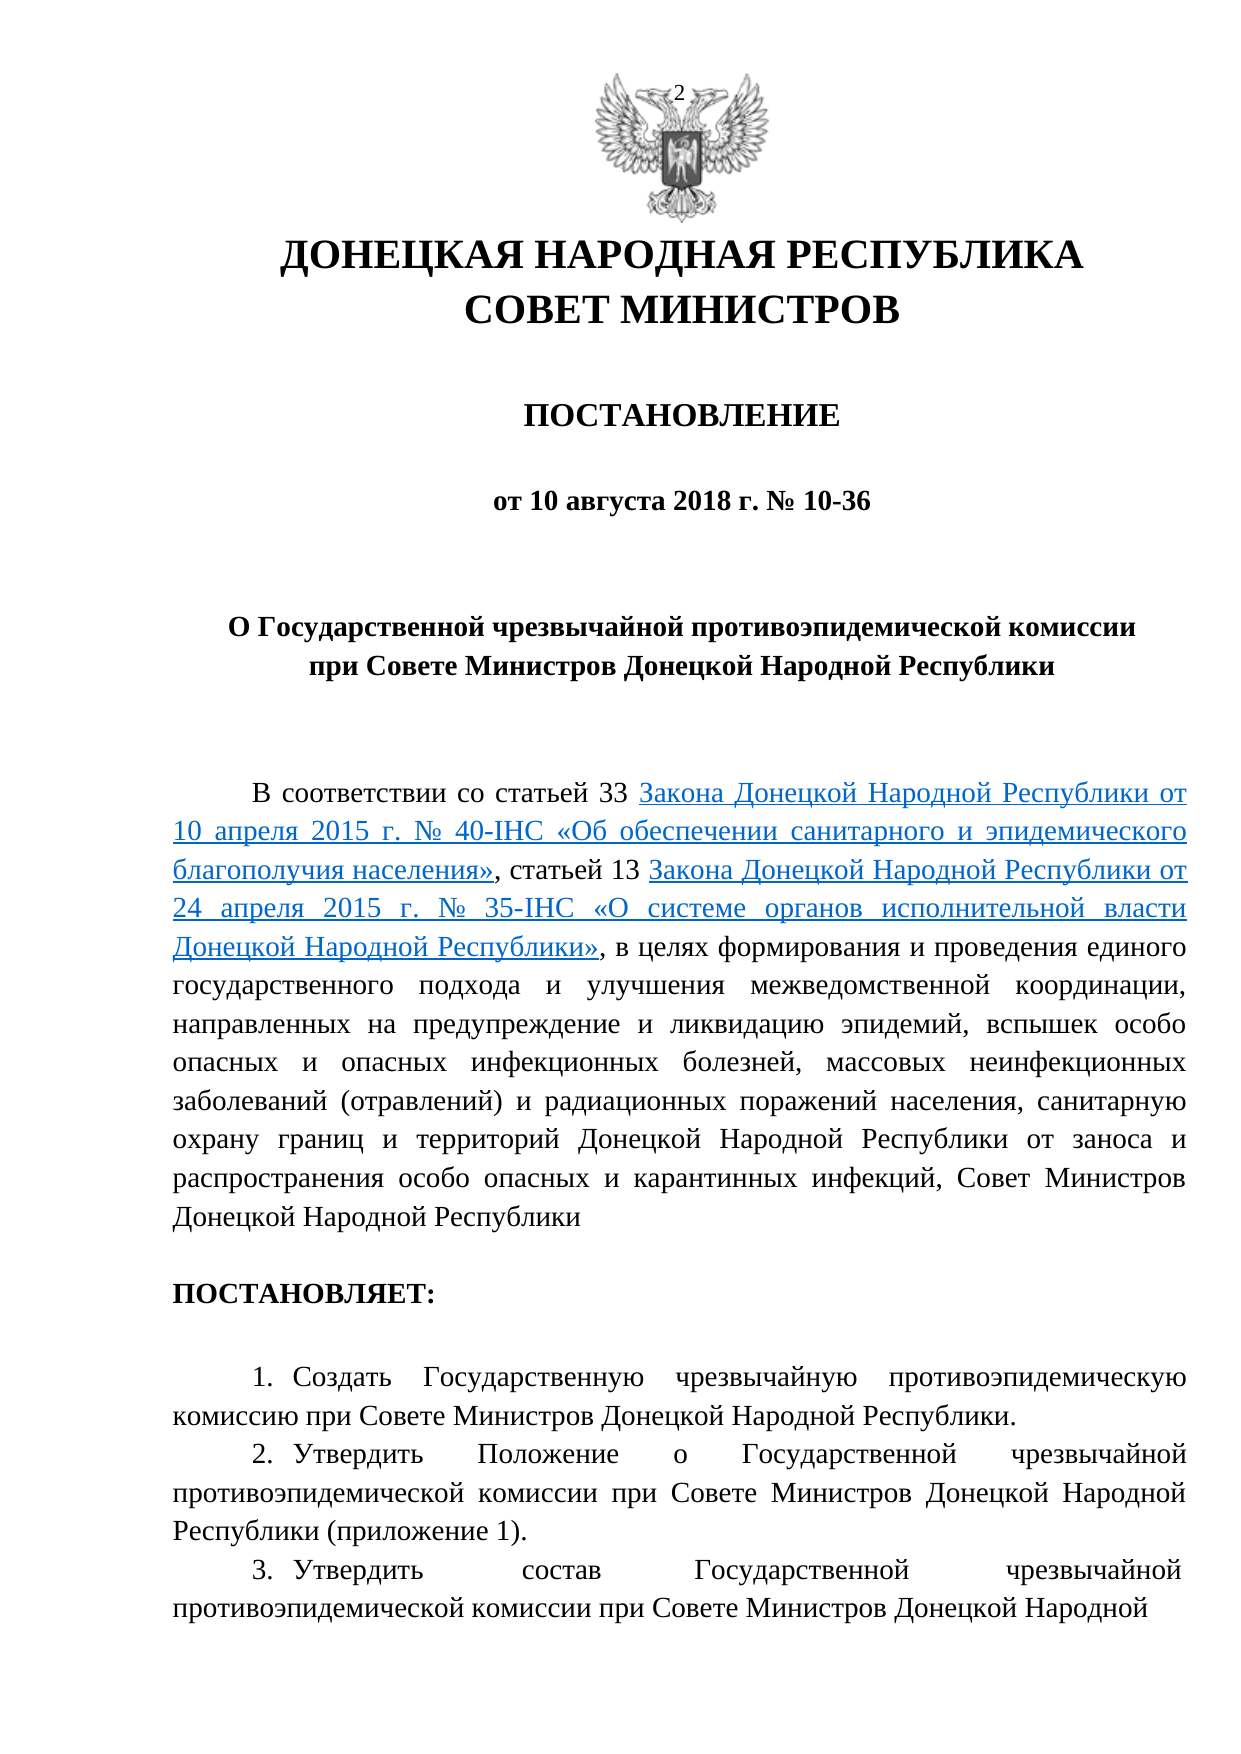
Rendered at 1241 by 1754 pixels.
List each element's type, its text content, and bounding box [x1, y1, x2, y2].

list Утвердить состав Государственной чрезвычайной [172, 1552, 1187, 1585]
text СОВЕТ МИНИСТРОВ [177, 284, 1187, 332]
list Утвердить Положение о Государственной чрезвычайной противоэпидемической комиссии при Совете Министров Донецкой Народной Республики (приложение 1). [172, 1436, 1187, 1547]
text ДОНЕЦКАЯ НАРОДНАЯ РЕСПУБЛИКА [177, 229, 1187, 277]
text В соответствии со статьей 33 Закона Донецкой Народной Республики от 10 апреля 2015 г. № 40-IHC «Об обеспечении санитарного и эпидемического благополучия населения», статьей 13 Закона Донецкой Народной Республики от 24 апреля 2015 г. № 35-IНС «О системе органов исполнительной власти Донецкой Народной Республики», в целях формирования и проведения единого государственного подхода и улучшения межведомственной координации, направленных на предупреждение и ликвидацию эпидемий, вспышек особо опасных и опасных инфекционных болезней, массовых неинфекционных заболеваний (отравлений) и радиационных поражений населения, санитарную охрану границ и территорий Донецкой Народной Республики от заноса и распространения особо опасных и карантинных инфекций, Совет Министров Донецкой Народной Республики [172, 775, 1187, 842]
text В соответствии со статьей 33 Закона Донецкой Народной Республики от 10 апреля 2015 г. № 40-IHC «Об обеспечении санитарного и эпидемического благополучия населения», статьей 13 Закона Донецкой Народной Республики от 24 апреля 2015 г. № 35-IНС «О системе органов исполнительной власти Донецкой Народной Республики», в целях формирования и проведения единого государственного подхода и улучшения межведомственной координации, направленных на предупреждение и ликвидацию эпидемий, вспышек особо опасных и опасных инфекционных болезней, массовых неинфекционных заболеваний (отравлений) и радиационных поражений населения, санитарную охрану границ и территорий Донецкой Народной Республики от заноса и распространения особо опасных и карантинных инфекций, Совет Министров Донецкой Народной Республики [172, 920, 1187, 1232]
list Создать Государственную чрезвычайную противоэпидемическую комиссию при Совете Министров Донецкой Народной Республики. [172, 1359, 1187, 1431]
text ПОСТАНОВЛЕНИЕ [177, 395, 1187, 433]
text ПОСТАНОВЛЯЕТ: [172, 1277, 1187, 1310]
text от 10 августа 2018 г. № 10-36 [177, 483, 1187, 516]
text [172, 1590, 1187, 1624]
picture [595, 73, 769, 223]
text В соответствии со статьей 33 Закона Донецкой Народной Республики от 10 апреля 2015 г. № 40-IHC «Об обеспечении санитарного и эпидемического благополучия населения», статьей 13 Закона Донецкой Народной Республики от 24 апреля 2015 г. № 35-IНС «О системе органов исполнительной власти Донецкой Народной Республики», в целях формирования и проведения единого государственного подхода и улучшения межведомственной координации, направленных на предупреждение и ликвидацию эпидемий, вспышек особо опасных и опасных инфекционных болезней, массовых неинфекционных заболеваний (отравлений) и радиационных поражений населения, санитарную охрану границ и территорий Донецкой Народной Республики от заноса и распространения особо опасных и карантинных инфекций, Совет Министров Донецкой Народной Республики [172, 843, 1187, 919]
text О Государственной чрезвычайной противоэпидемической комиссии при Совете Министров Донецкой Народной Республики [177, 609, 1187, 682]
